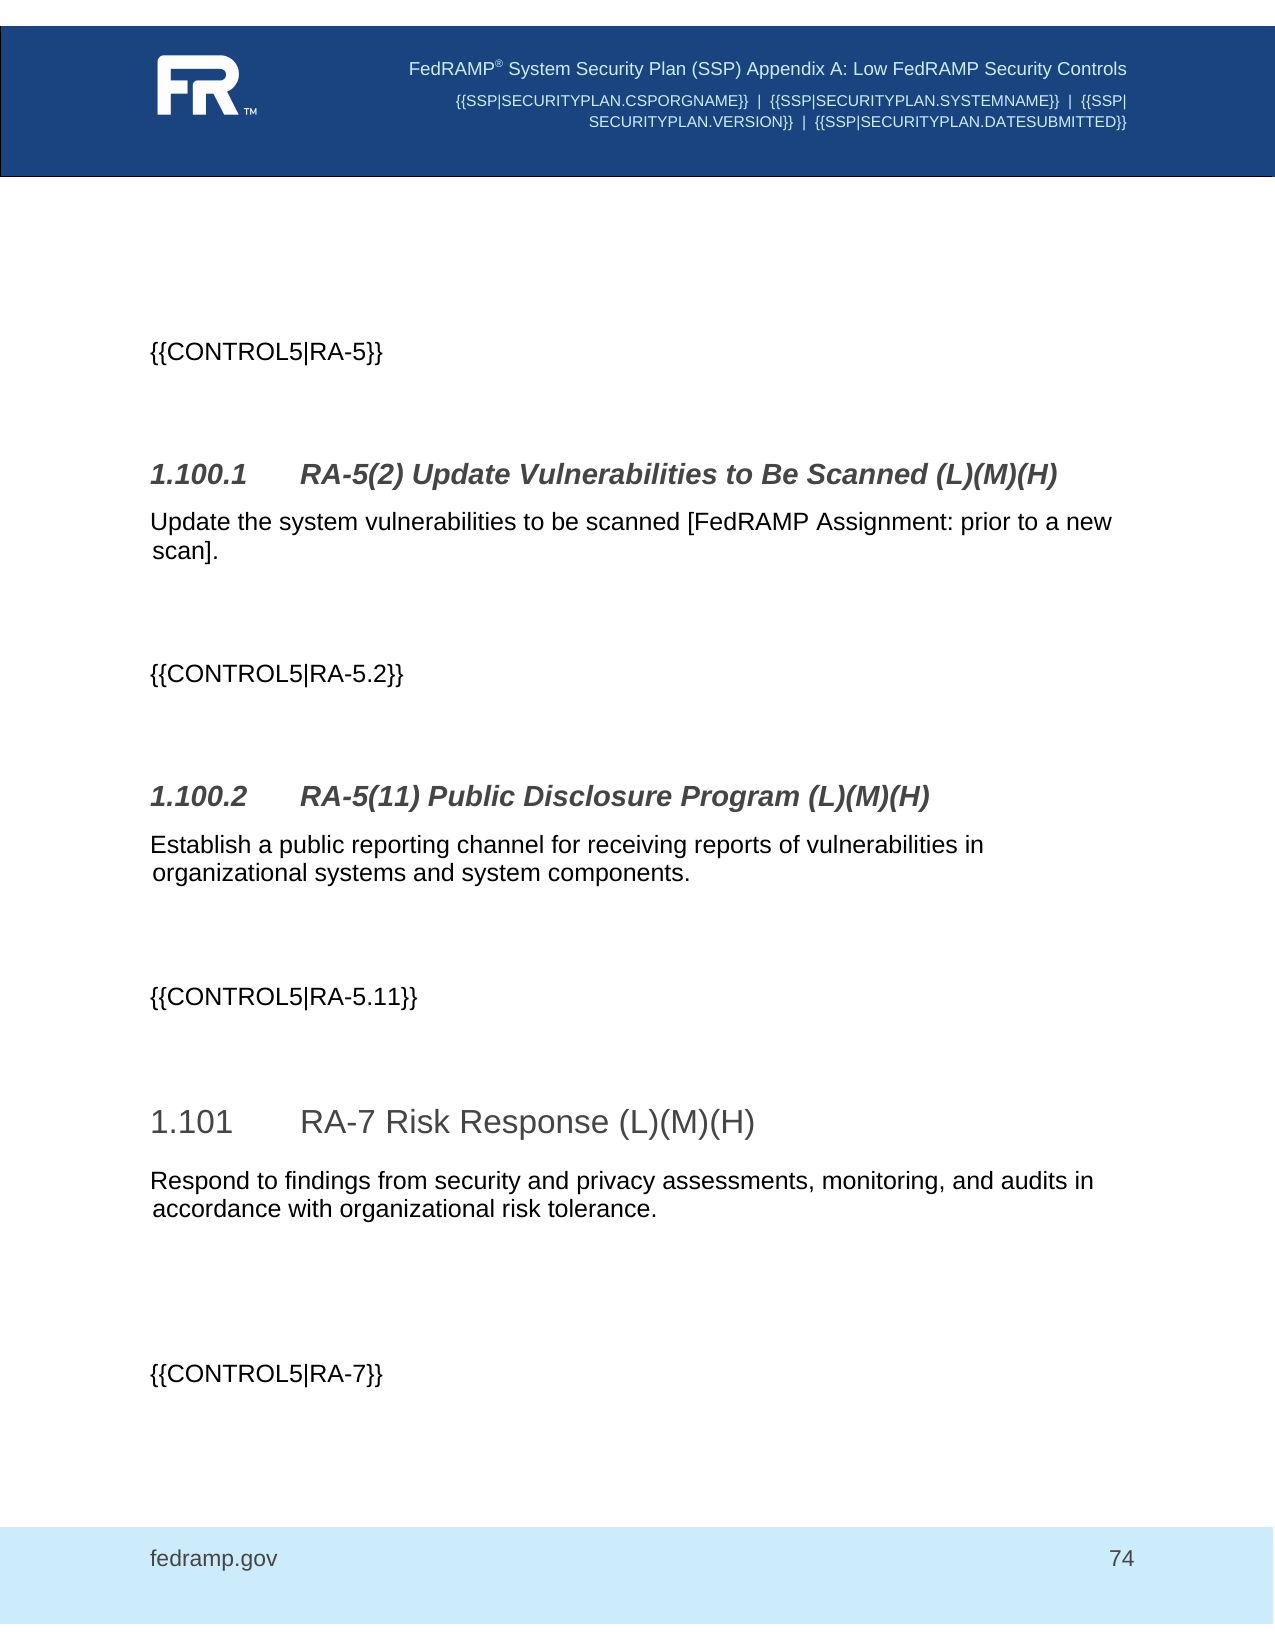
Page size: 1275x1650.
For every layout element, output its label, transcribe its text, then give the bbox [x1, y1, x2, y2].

picture [157, 55, 257, 115]
text {{CONTROL5|RA-5.11}} [150, 982, 1125, 1011]
text {{CONTROL5|RA-5}} [150, 337, 1125, 366]
text {{CONTROL5|RA-5.2}} [150, 659, 1125, 688]
subtitle RA-5(2) Update Vulnerabilities to Be Scanned (L)(M)(H) [150, 457, 1125, 490]
subtitle RA-5(11) Public Disclosure Program (L)(M)(H) [150, 779, 1125, 813]
text Respond to findings from security and privacy assessments, monitoring, and audits in accordance with organizational risk tolerance. [150, 1166, 1125, 1223]
text Update the system vulnerabilities to be scanned [FedRAMP Assignment: prior to a new scan]. [150, 507, 1125, 564]
subtitle RA-7 Risk Response (L)(M)(H) [150, 1102, 1125, 1141]
text Establish a public reporting channel for receiving reports of vulnerabilities in organizational systems and system components. [150, 830, 1125, 887]
text {{CONTROL5|RA-7}} [150, 1359, 1125, 1388]
